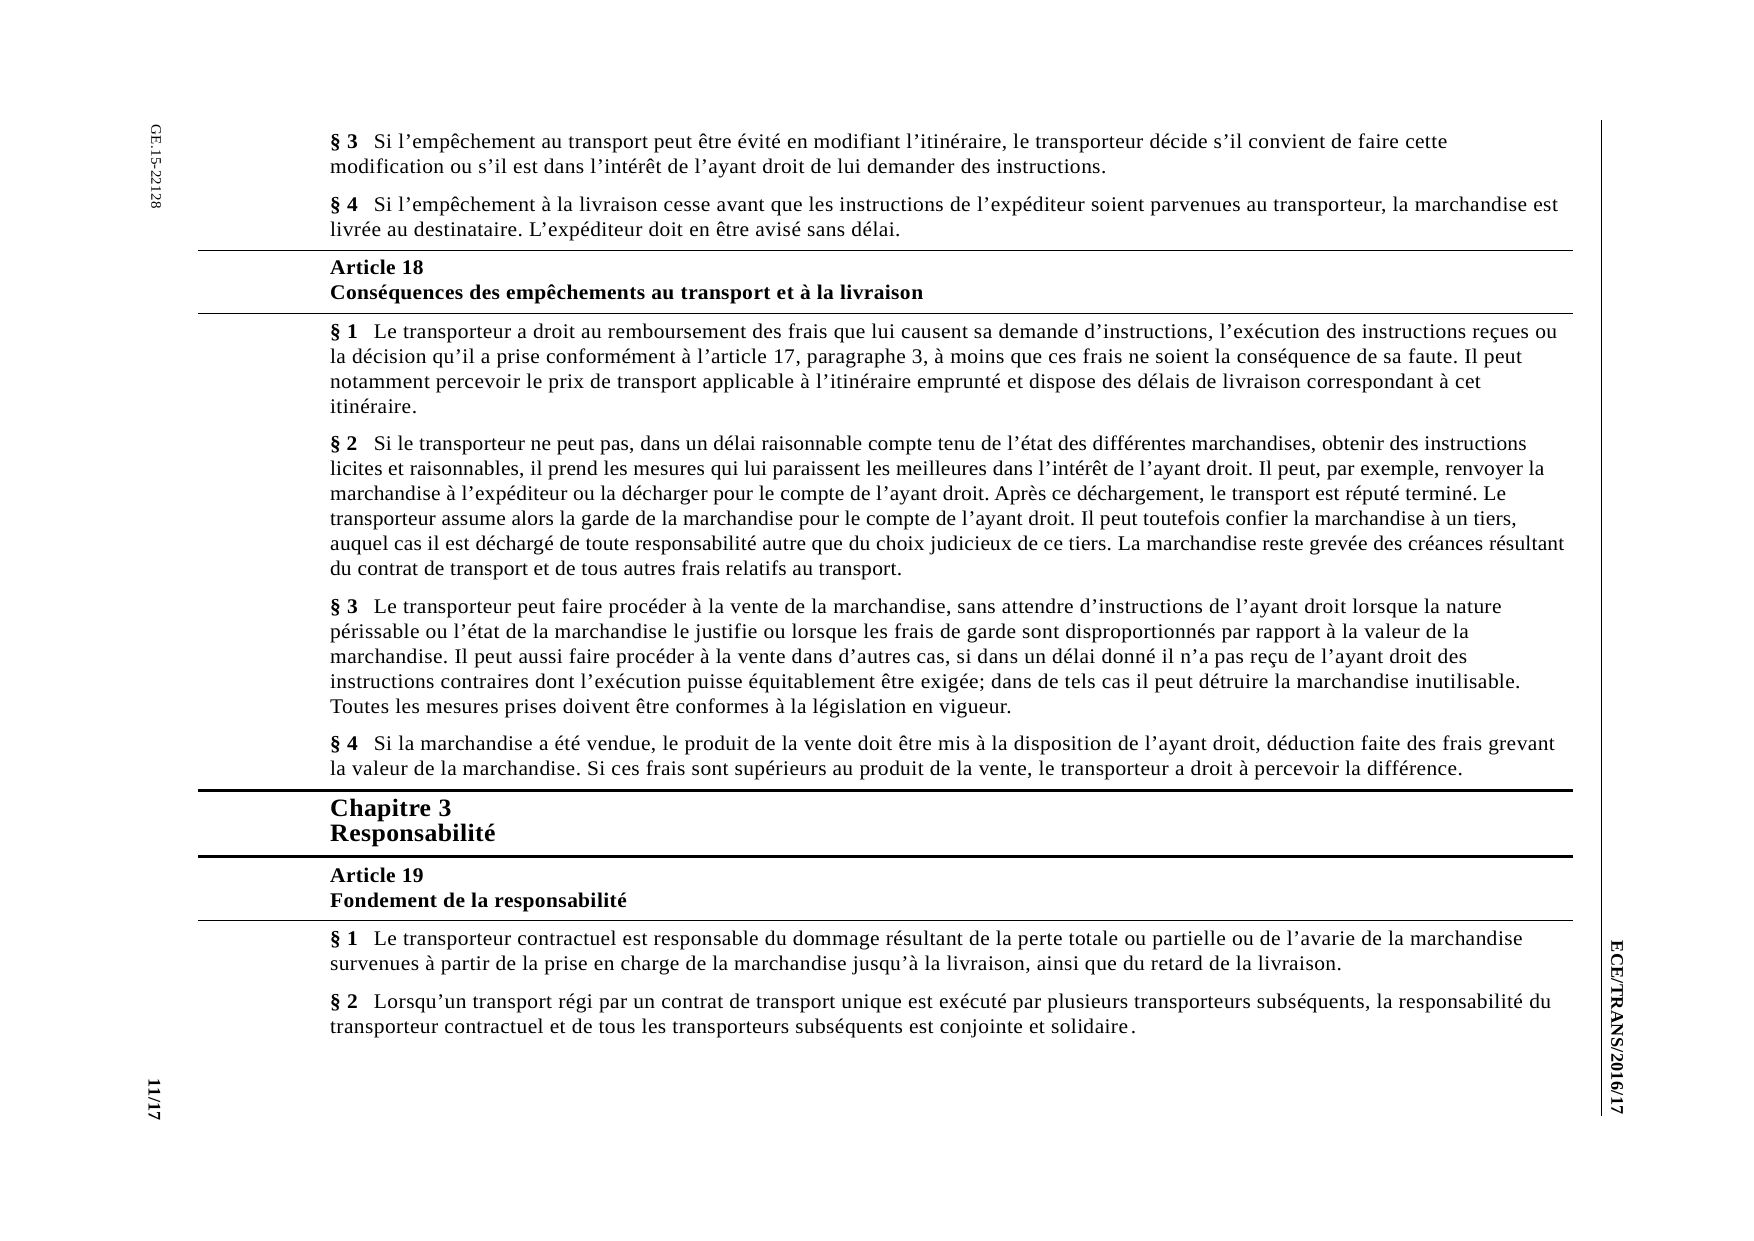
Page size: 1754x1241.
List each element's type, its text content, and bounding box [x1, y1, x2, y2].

table_cell Article 19 Fondement de la responsabilité [198, 858, 1572, 920]
table_cell § 1 Le transporteur contractuel est responsable du dommage résultant de la perte totale ou partielle ou de l’avarie de la marchandise survenues à partir de la prise en charge de la marchandise jusqu’à la livraison, ainsi que du retard de la livraison. [198, 921, 1572, 984]
table_cell § 4 Si l’empêchement à la livraison cesse avant que les instructions de l’expéditeur soient parvenues au transporteur, la marchandise est livrée au destinataire. L’expéditeur doit en être avisé sans délai. [198, 187, 1572, 249]
table_cell § 4 Si la marchandise a été vendue, le produit de la vente doit être mis à la disposition de l’ayant droit, déduction faite des frais grevant la valeur de la marchandise. Si ces frais sont supérieurs au produit de la vente, le transporteur a droit à percevoir la différence. [198, 727, 1572, 789]
table_cell § 3 Le transporteur peut faire procéder à la vente de la marchandise, sans attendre d’instructions de l’ayant droit lorsque la nature périssable ou l’état de la marchandise le justifie ou lorsque les frais de garde sont disproportionnés par rapport à la valeur de la marchandise. Il peut aussi faire procéder à la vente dans d’autres cas, si dans un délai donné il n’a pas reçu de l’ayant droit des instructions contraires dont l’exécution puisse équitablement être exigée; dans de tels cas il peut détruire la marchandise inutilisable. Toutes les mesures prises doivent être conformes à la législation en vigueur. [198, 589, 1572, 727]
table_cell § 2 Si le transporteur ne peut pas, dans un délai raisonnable compte tenu de l’état des différentes marchandises, obtenir des instructions licites et raisonnables, il prend les mesures qui lui paraissent les meilleures dans l’intérêt de l’ayant droit. Il peut, par exemple, renvoyer la marchandise à l’expéditeur ou la décharger pour le compte de l’ayant droit. Après ce déchargement, le transport est réputé terminé. Le transporteur assume alors la garde de la marchandise pour le compte de l’ayant droit. Il peut toutefois confier la marchandise à un tiers, auquel cas il est déchargé de toute responsabilité autre que du choix judicieux de ce tiers. La marchandise reste grevée des créances résultant du contrat de transport et de tous autres frais relatifs au transport. [198, 427, 1572, 589]
table_cell § 2 Lorsqu’un transport régi par un contrat de transport unique est exécuté par plusieurs transporteurs subséquents, la responsabilité du transporteur contractuel et de tous les transporteurs subséquents est conjointe et solidaire. [198, 984, 1572, 1046]
table_cell § 1 Le transporteur a droit au remboursement des frais que lui causent sa demande d’instructions, l’exécution des instructions reçues ou la décision qu’il a prise conformément à l’article 17, paragraphe 3, à moins que ces frais ne soient la conséquence de sa faute. Il peut notamment percevoir le prix de transport applicable à l’itinéraire emprunté et dispose des délais de livraison correspondant à cet itinéraire. [198, 314, 1572, 427]
table_cell § 3 Si l’empêchement au transport peut être évité en modifiant l’itinéraire, le transporteur décide s’il convient de faire cette modification ou s’il est dans l’intérêt de l’ayant droit de lui demander des instructions. [198, 125, 1572, 187]
table_cell Chapitre 3 Responsabilité [198, 792, 1572, 855]
table_cell Article 18 Conséquences des empêchements au transport et à la livraison [198, 251, 1572, 313]
